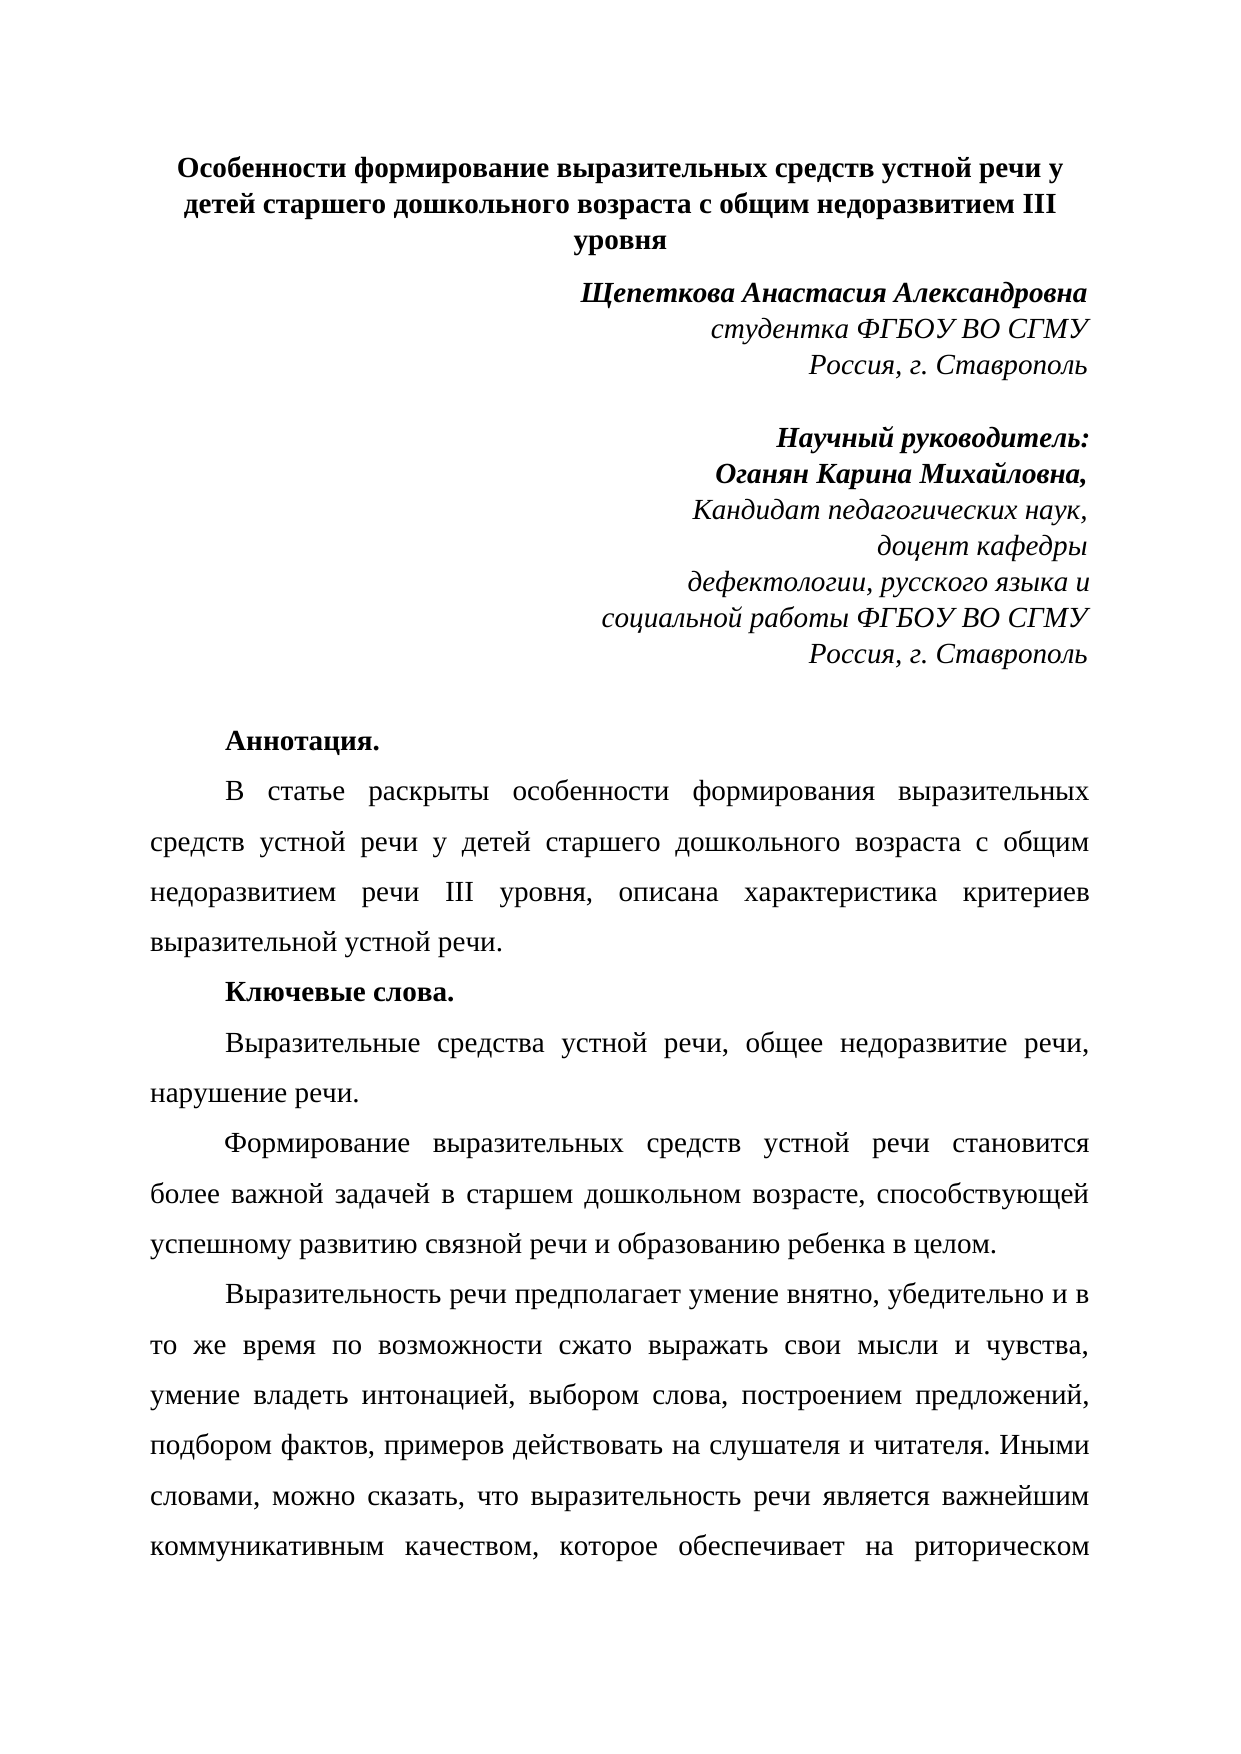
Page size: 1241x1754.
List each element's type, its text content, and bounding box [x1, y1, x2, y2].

text Кандидат педагогических наук, [150, 492, 1090, 526]
text Оганян Карина Михайловна, [150, 456, 1090, 489]
text Формирование выразительных средств устной речи становится более важной задачей в старшем дошкольном возрасте, способствующей успешному развитию связной речи и образованию ребенка в целом. [150, 1126, 1090, 1260]
text дефектологии, русского языка и [150, 564, 1090, 598]
text Научный руководитель: [150, 420, 1090, 453]
text Россия, г. Ставрополь [150, 347, 1090, 381]
text Щепеткова Анастасия Александровна [150, 275, 1090, 309]
text В статье раскрыты особенности формирования выразительных средств устной речи у детей старшего дошкольного возраста с общим недоразвитием речи III уровня, описана характеристика критериев выразительной устной речи. [150, 773, 1090, 958]
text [150, 1276, 1090, 1562]
text Ключевые слова. [150, 974, 1090, 1008]
text студентка ФГБОУ ВО СГМУ [150, 311, 1090, 345]
text Аннотация. [150, 723, 1090, 757]
text социальной работы ФГБОУ ВО СГМУ [150, 600, 1090, 634]
text Особенности формирование выразительных средств устной речи у детей старшего дошкольного возраста с общим недоразвитием III уровня [150, 150, 1090, 256]
text доцент кафедры [150, 528, 1090, 562]
text Выразительные средства устной речи, общее недоразвитие речи, нарушение речи. [150, 1025, 1090, 1109]
text Россия, г. Ставрополь [150, 637, 1090, 670]
